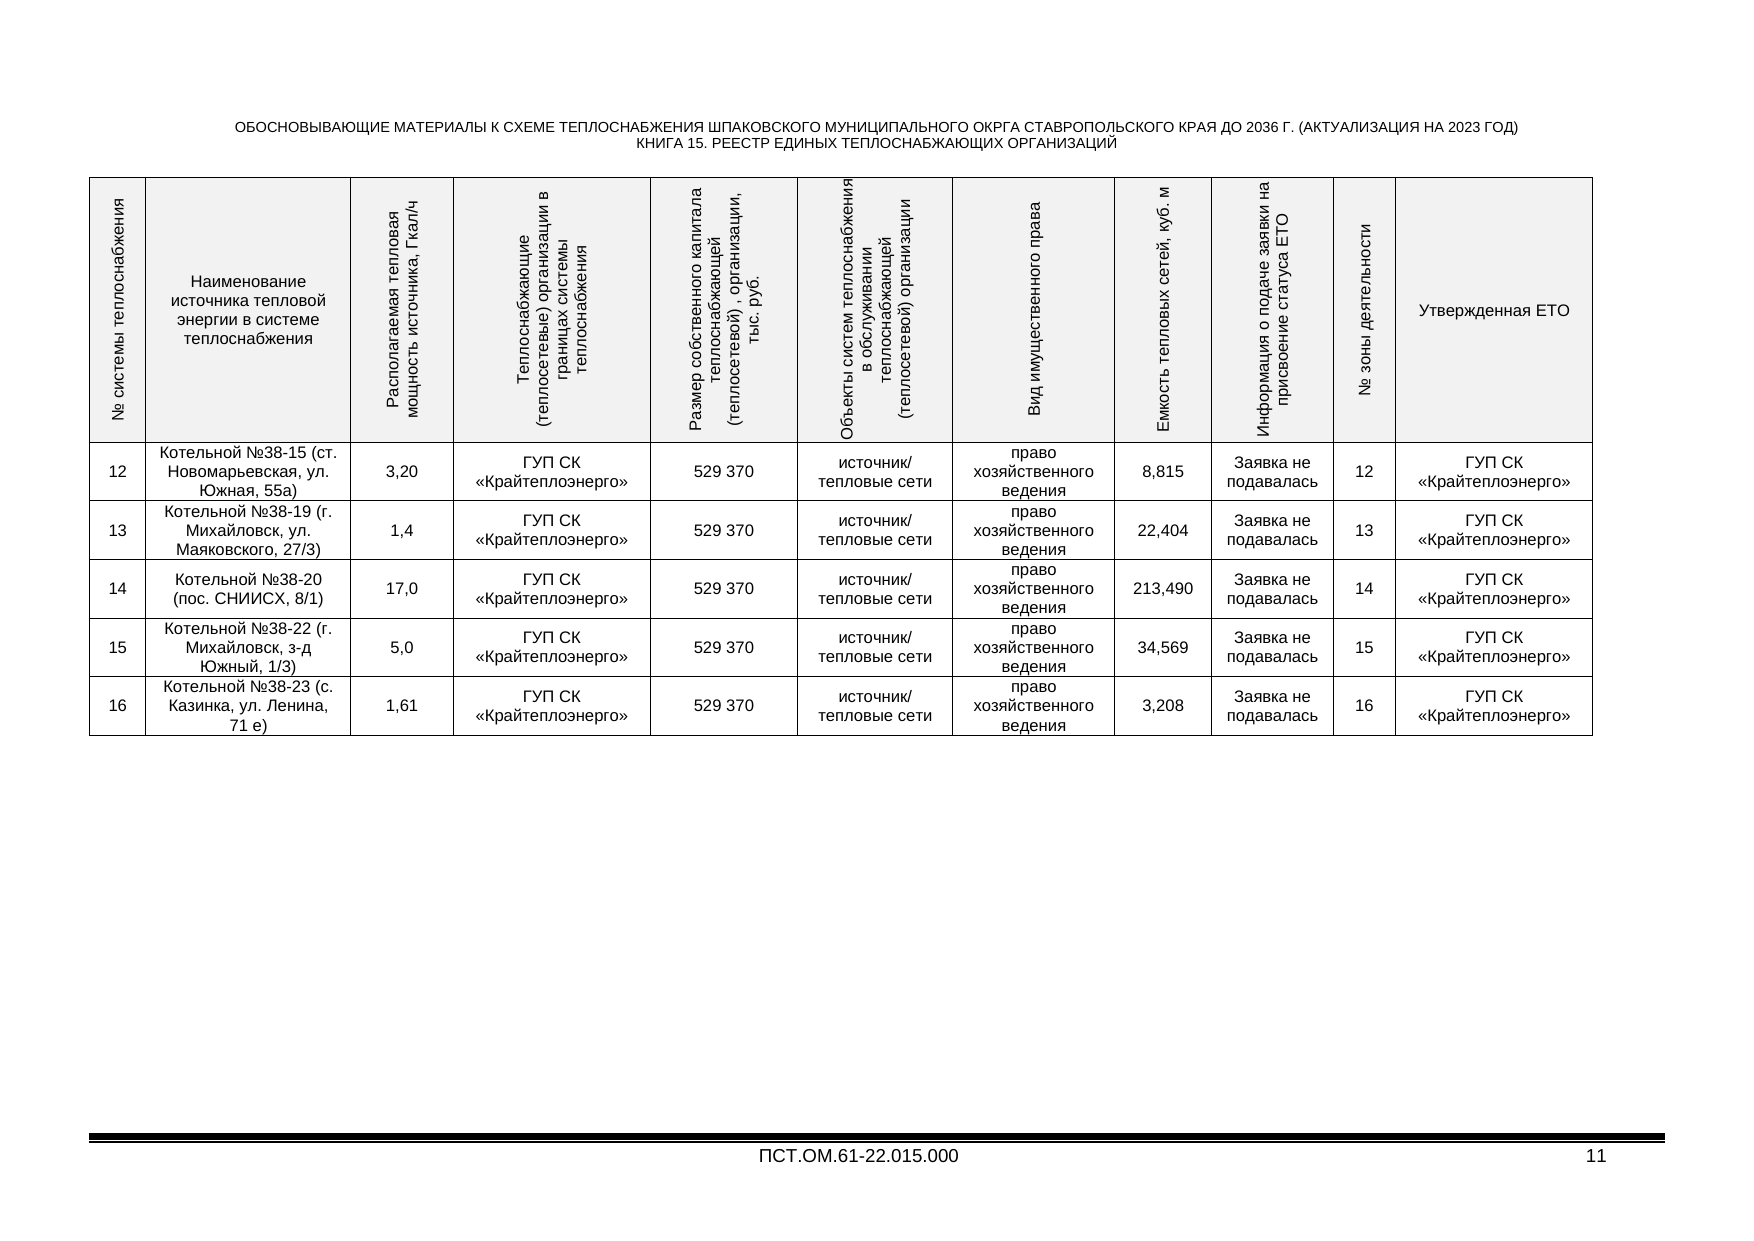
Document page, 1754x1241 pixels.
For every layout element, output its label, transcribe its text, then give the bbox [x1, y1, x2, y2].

table_cell ГУП СК «Крайтеплоэнерго» [1396, 677, 1592, 734]
table_cell право хозяйственного ведения [953, 501, 1114, 559]
table_cell 529 370 [651, 501, 797, 559]
table_cell Котельной №38-15 (ст. Новомарьевская, ул. Южная, 55а) [146, 443, 350, 500]
table_cell 14 [90, 560, 145, 617]
table_cell право хозяйственного ведения [953, 443, 1114, 500]
table_cell право хозяйственного ведения [953, 619, 1114, 676]
table_header Утвержденная ЕТО [1396, 178, 1592, 442]
table_cell Котельной №38-22 (г. Михайловск, з-д Южный, 1/3) [146, 619, 350, 676]
table_cell 12 [90, 443, 145, 500]
table_cell ГУП СК «Крайтеплоэнерго» [454, 560, 650, 617]
table_cell Заявка не подавалась [1212, 443, 1333, 500]
table_cell ГУП СК «Крайтеплоэнерго» [454, 443, 650, 500]
table_header Емкость тепловых сетей, куб. м [1115, 178, 1211, 442]
table_cell источник/ тепловые сети [798, 560, 952, 617]
table_cell ГУП СК «Крайтеплоэнерго» [1396, 619, 1592, 676]
table_header Вид имущественного права [953, 178, 1114, 442]
table_cell ГУП СК «Крайтеплоэнерго» [1396, 501, 1592, 559]
table_cell Котельной №38-20 (пос. СНИИСХ, 8/1) [146, 560, 350, 617]
table_cell 13 [90, 501, 145, 559]
table_header Наименование источника тепловой энергии в системе теплоснабжения [146, 178, 350, 442]
table_cell Заявка не подавалась [1212, 560, 1333, 617]
table_header № системы теплоснабжения [90, 178, 145, 442]
table_cell 529 370 [651, 443, 797, 500]
table_cell 17,0 [351, 560, 453, 617]
table_cell 22,404 [1115, 501, 1211, 559]
table_header Размер собственного капитала теплоснабжающей (теплосетевой) , организации, тыс. руб. [651, 178, 797, 442]
table_cell право хозяйственного ведения [953, 560, 1114, 617]
table_cell Заявка не подавалась [1212, 677, 1333, 734]
table_cell 12 [1334, 443, 1395, 500]
table_cell ГУП СК «Крайтеплоэнерго» [454, 677, 650, 734]
table_cell 1,61 [351, 677, 453, 734]
table_header Объекты систем теплоснабжения в обслуживании теплоснабжающей (теплосетевой) организации [798, 178, 952, 442]
table_cell 529 370 [651, 560, 797, 617]
table_cell ГУП СК «Крайтеплоэнерго» [1396, 443, 1592, 500]
table_cell 213,490 [1115, 560, 1211, 617]
table_cell ГУП СК «Крайтеплоэнерго» [454, 501, 650, 559]
table_cell ГУП СК «Крайтеплоэнерго» [1396, 560, 1592, 617]
table_cell источник/ тепловые сети [798, 677, 952, 734]
table_cell источник/ тепловые сети [798, 501, 952, 559]
table_cell 34,569 [1115, 619, 1211, 676]
table_cell Заявка не подавалась [1212, 619, 1333, 676]
table_cell 529 370 [651, 677, 797, 734]
table_cell 5,0 [351, 619, 453, 676]
table_cell право хозяйственного ведения [953, 677, 1114, 734]
table_cell 15 [1334, 619, 1395, 676]
table_header Располагаемая тепловая мощность источника, Гкал/ч [351, 178, 453, 442]
table_header Теплоснабжающие (теплосетевые) организации в границах системы теплоснабжения [454, 178, 650, 442]
table_cell 13 [1334, 501, 1395, 559]
table_cell 16 [90, 677, 145, 734]
table_cell источник/ тепловые сети [798, 443, 952, 500]
table_header № зоны деятельности [1334, 178, 1395, 442]
table_cell 8,815 [1115, 443, 1211, 500]
table_cell Котельной №38-19 (г. Михайловск, ул. Маяковского, 27/3) [146, 501, 350, 559]
table_cell Котельной №38-23 (с. Казинка, ул. Ленина, 71 е) [146, 677, 350, 734]
table_cell 529 370 [651, 619, 797, 676]
table_cell 3,208 [1115, 677, 1211, 734]
table_cell 3,20 [351, 443, 453, 500]
table_cell 14 [1334, 560, 1395, 617]
table_cell Заявка не подавалась [1212, 501, 1333, 559]
table_header Информация о подаче заявки на присвоение статуса ЕТО [1212, 178, 1333, 442]
table_cell 1,4 [351, 501, 453, 559]
table_cell 16 [1334, 677, 1395, 734]
table_cell источник/ тепловые сети [798, 619, 952, 676]
table_cell ГУП СК «Крайтеплоэнерго» [454, 619, 650, 676]
table_cell 15 [90, 619, 145, 676]
